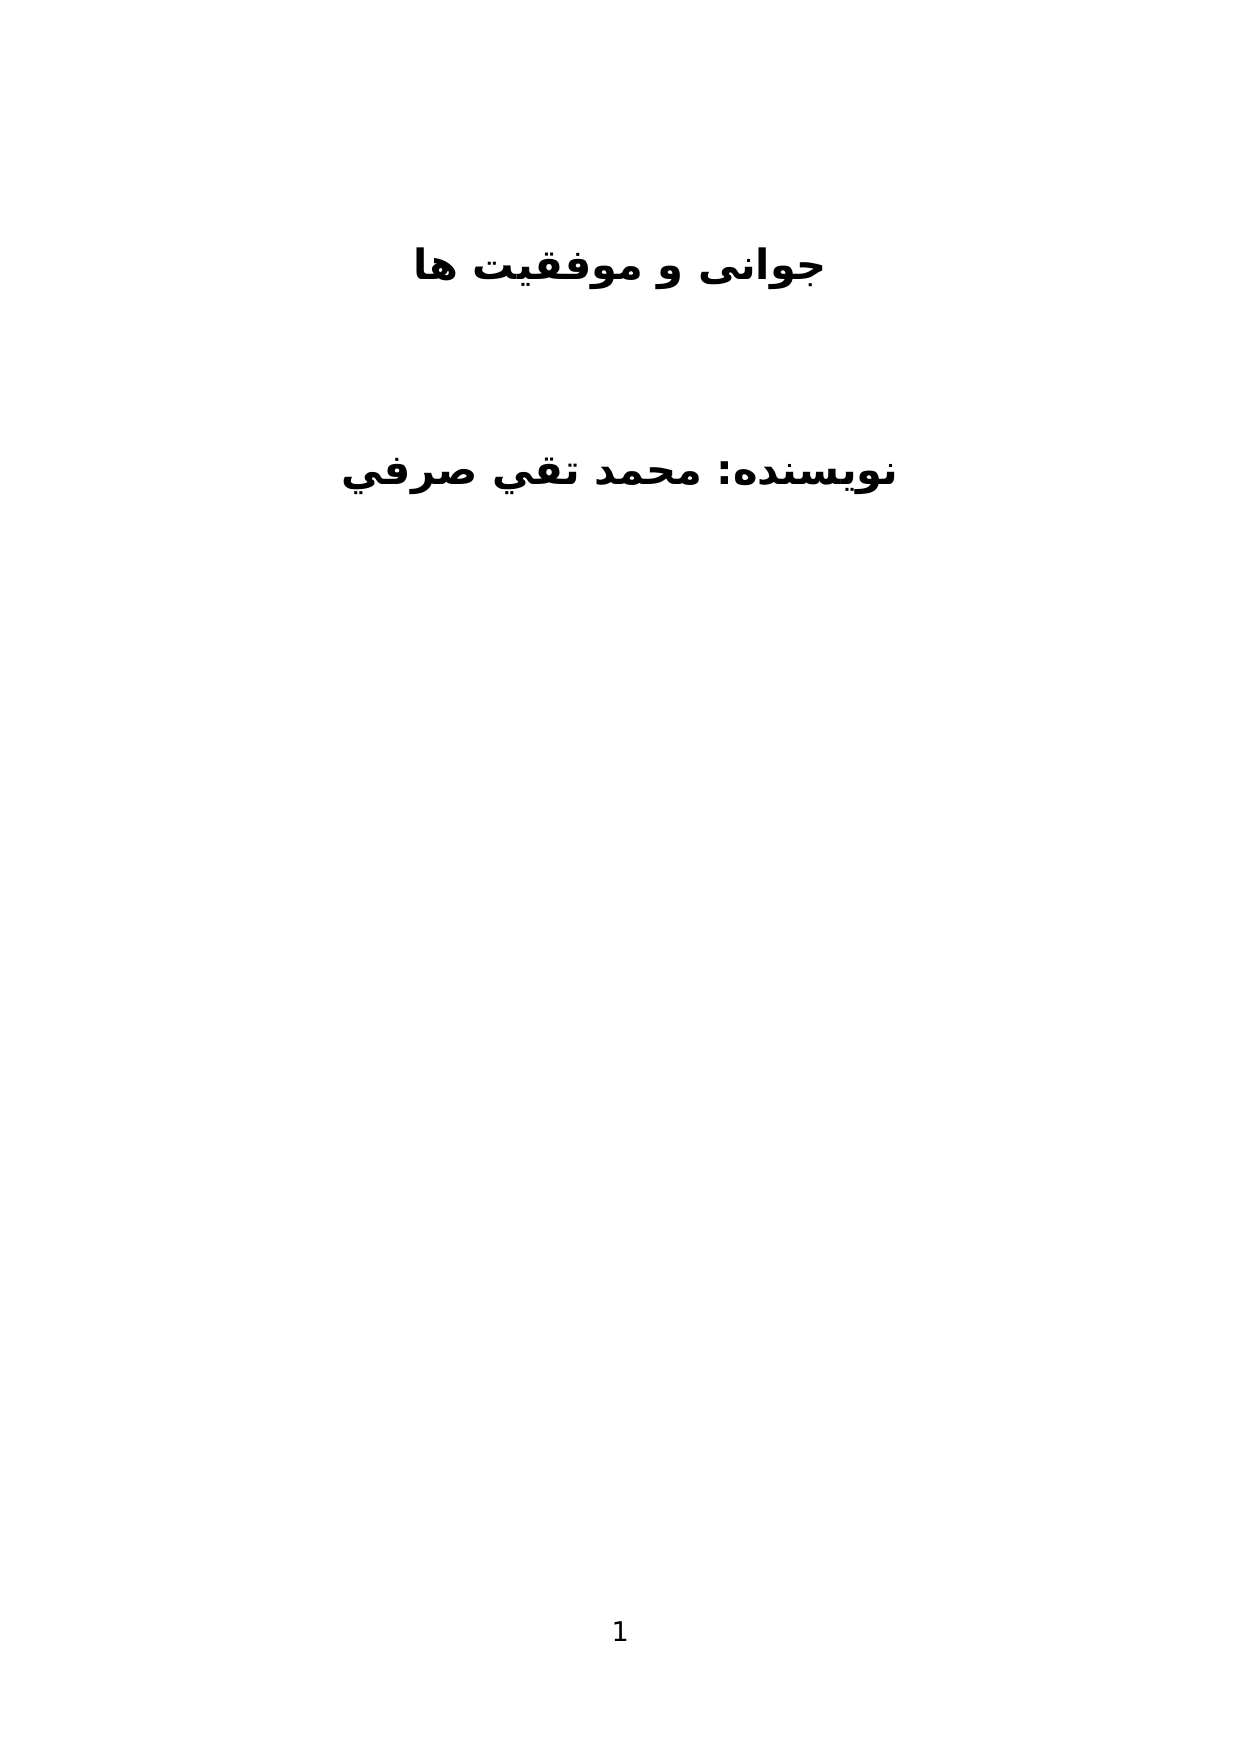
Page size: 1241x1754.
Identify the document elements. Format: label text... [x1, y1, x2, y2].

text نویسنده: محمد تقي صرفي [236, 446, 1004, 494]
text جوانی و موفقیت ها [236, 241, 1004, 289]
